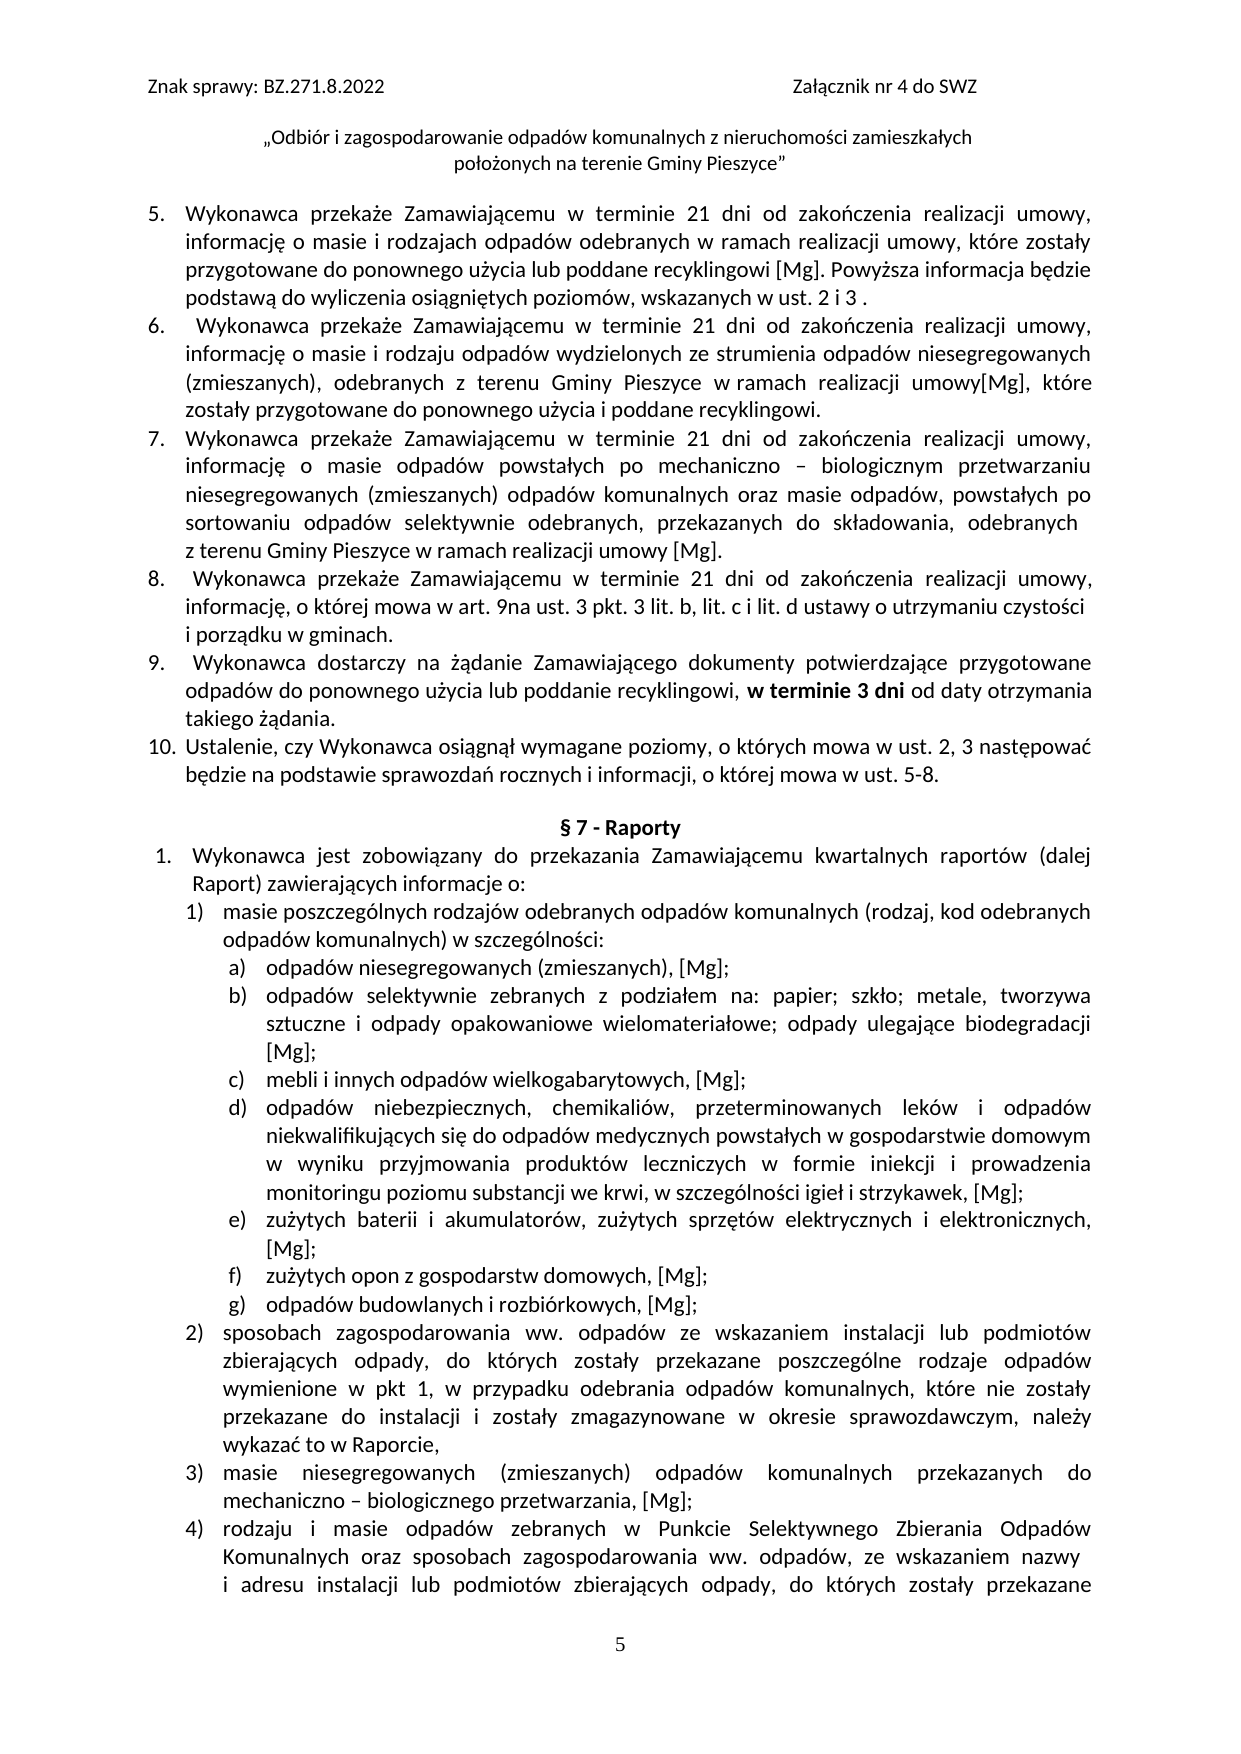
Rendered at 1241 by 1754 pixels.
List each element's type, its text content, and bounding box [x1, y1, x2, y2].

list Wykonawca przekaże Zamawiającemu w terminie 21 dni od zakończenia realizacji umowy, informację o masie i rodzajach odpadów odebranych w ramach realizacji umowy, które zostały przygotowane do ponownego użycia lub poddane recyklingowi [Mg]. Powyższa informacja będzie podstawą do wyliczenia osiągniętych poziomów, wskazanych w ust. 2 i 3 . [148, 199, 1093, 312]
list odpadów niebezpiecznych, chemikaliów, przeterminowanych leków i odpadów niekwalifikujących się do odpadów medycznych powstałych w gospodarstwie domowym w wyniku przyjmowania produktów leczniczych w formie iniekcji i prowadzenia monitoringu poziomu substancji we krwi, w szczególności igieł i strzykawek, [Mg]; [228, 1093, 1093, 1206]
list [185, 1514, 1093, 1598]
list odpadów selektywnie zebranych z podziałem na: papier; szkło; metale, tworzywa sztuczne i odpady opakowaniowe wielomateriałowe; odpady ulegające biodegradacji [Mg]; [228, 981, 1093, 1066]
list Wykonawca jest zobowiązany do przekazania Zamawiającemu kwartalnych raportów (dalej Raport) zawierających informacje o: [154, 841, 1093, 897]
list masie poszczególnych rodzajów odebranych odpadów komunalnych (rodzaj, kod odebranych odpadów komunalnych) w szczególności: [185, 897, 1093, 953]
list Wykonawca przekaże Zamawiającemu w terminie 21 dni od zakończenia realizacji umowy, informację o masie odpadów powstałych po mechaniczno – biologicznym przetwarzaniu niesegregowanych (zmieszanych) odpadów komunalnych oraz masie odpadów, powstałych po sortowaniu odpadów selektywnie odebranych, przekazanych do składowania, odebranych z terenu Gminy Pieszyce w ramach realizacji umowy [Mg]. [148, 424, 1093, 564]
text § 7 - Raporty [148, 813, 1093, 841]
list Wykonawca dostarczy na żądanie Zamawiającego dokumenty potwierdzające przygotowane odpadów do ponownego użycia lub poddanie recyklingowi, w terminie 3 dni od daty otrzymania takiego żądania. [148, 648, 1093, 732]
list zużytych opon z gospodarstw domowych, [Mg]; [228, 1262, 1093, 1290]
list Wykonawca przekaże Zamawiającemu w terminie 21 dni od zakończenia realizacji umowy, informację o masie i rodzaju odpadów wydzielonych ze strumienia odpadów niesegregowanych (zmieszanych), odebranych z terenu Gminy Pieszyce w ramach realizacji umowy[Mg], które zostały przygotowane do ponownego użycia i poddane recyklingowi. [148, 312, 1093, 424]
list zużytych baterii i akumulatorów, zużytych sprzętów elektrycznych i elektronicznych, [Mg]; [228, 1206, 1093, 1262]
list mebli i innych odpadów wielkogabarytowych, [Mg]; [228, 1066, 1093, 1093]
list odpadów budowlanych i rozbiórkowych, [Mg]; [228, 1290, 1093, 1318]
list masie niesegregowanych (zmieszanych) odpadów komunalnych przekazanych do mechaniczno – biologicznego przetwarzania, [Mg]; [185, 1458, 1093, 1514]
list Wykonawca przekaże Zamawiającemu w terminie 21 dni od zakończenia realizacji umowy, informację, o której mowa w art. 9na ust. 3 pkt. 3 lit. b, lit. c i lit. d ustawy o utrzymaniu czystości i porządku w gminach. [148, 564, 1093, 648]
list sposobach zagospodarowania ww. odpadów ze wskazaniem instalacji lub podmiotów zbierających odpady, do których zostały przekazane poszczególne rodzaje odpadów wymienione w pkt 1, w przypadku odebrania odpadów komunalnych, które nie zostały przekazane do instalacji i zostały zmagazynowane w okresie sprawozdawczym, należy wykazać to w Raporcie, [185, 1318, 1093, 1458]
list odpadów niesegregowanych (zmieszanych), [Mg]; [228, 953, 1093, 981]
list Ustalenie, czy Wykonawca osiągnął wymagane poziomy, o których mowa w ust. 2, 3 następować będzie na podstawie sprawozdań rocznych i informacji, o której mowa w ust. 5-8. [148, 732, 1093, 788]
